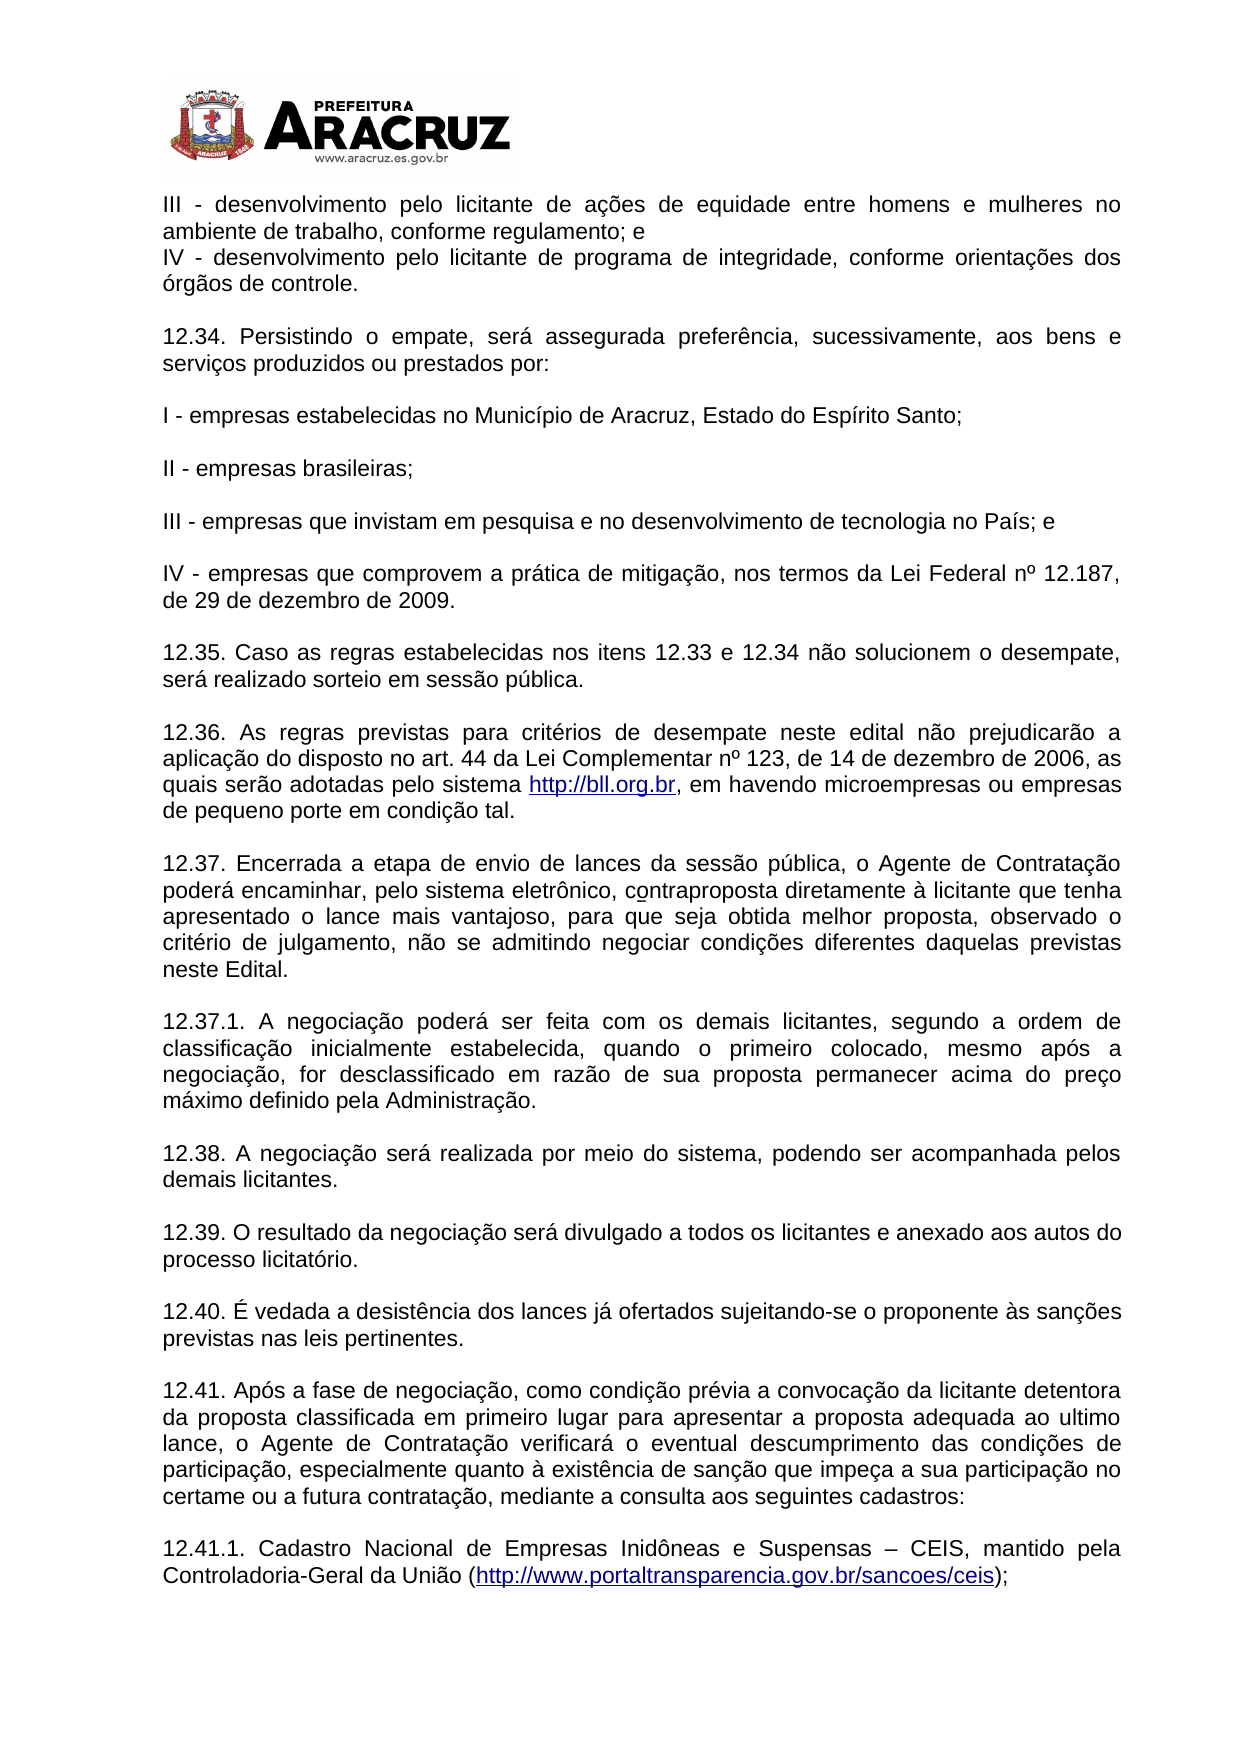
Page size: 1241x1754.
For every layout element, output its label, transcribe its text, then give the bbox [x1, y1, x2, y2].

text 12.38. A negociação será realizada por meio do sistema, podendo ser acompanhada pelos demais licitantes. [162, 1140, 1122, 1193]
text IV - empresas que comprovem a prática de mitigação, nos termos da Lei Federal nº 12.187, de 29 de dezembro de 2009. [162, 560, 1122, 613]
text 12.39. O resultado da negociação será divulgado a todos os licitantes e anexado aos autos do processo licitatório. [162, 1219, 1122, 1272]
text III - empresas que invistam em pesquisa e no desenvolvimento de tecnologia no País; e [162, 508, 1122, 534]
text 12.40. É vedada a desistência dos lances já ofertados sujeitando-se o proponente às sanções previstas nas leis pertinentes. [162, 1298, 1122, 1351]
text 12.36. As regras previstas para critérios de desempate neste edital não prejudicarão a aplicação do disposto no art. 44 da Lei Complementar nº 123, de 14 de dezembro de 2006, as quais serão adotadas pelo sistema http://bll.org.br, em havendo microempresas ou empresas de pequeno porte em condição tal. [162, 718, 1122, 824]
text II - empresas brasileiras; [162, 455, 1122, 481]
text 12.41.1. Cadastro Nacional de Empresas Inidôneas e Suspensas – CEIS, mantido pela Controladoria-Geral da União (http://www.portaltransparencia.gov.br/sancoes/ceis); [162, 1535, 1122, 1588]
picture [166, 76, 519, 183]
text III - desenvolvimento pelo licitante de ações de equidade entre homens e mulheres no ambiente de trabalho, conforme regulamento; e [162, 191, 1122, 244]
text IV - desenvolvimento pelo licitante de programa de integridade, conforme orientações dos órgãos de controle. [162, 244, 1122, 297]
text 12.37. Encerrada a etapa de envio de lances da sessão pública, o Agente de Contratação poderá encaminhar, pelo sistema eletrônico, contraproposta diretamente à licitante que tenha apresentado o lance mais vantajoso, para que seja obtida melhor proposta, observado o critério de julgamento, não se admitindo negociar condições diferentes daquelas previstas neste Edital. [162, 850, 1122, 982]
text 12.37.1. A negociação poderá ser feita com os demais licitantes, segundo a ordem de classificação inicialmente estabelecida, quando o primeiro colocado, mesmo após a negociação, for desclassificado em razão de sua proposta permanecer acima do preço máximo definido pela Administração. [162, 1008, 1122, 1114]
text 12.34. Persistindo o empate, será assegurada preferência, sucessivamente, aos bens e serviços produzidos ou prestados por: [162, 323, 1122, 376]
text 12.41. Após a fase de negociação, como condição prévia a convocação da licitante detentora da proposta classificada em primeiro lugar para apresentar a proposta adequada ao ultimo lance, o Agente de Contratação verificará o eventual descumprimento das condições de participação, especialmente quanto à existência de sanção que impeça a sua participação no certame ou a futura contratação, mediante a consulta aos seguintes cadastros: [162, 1377, 1122, 1509]
text I - empresas estabelecidas no Município de Aracruz, Estado do Espírito Santo; [162, 402, 1122, 428]
text 12.35. Caso as regras estabelecidas nos itens 12.33 e 12.34 não solucionem o desempate, será realizado sorteio em sessão pública. [162, 639, 1122, 692]
